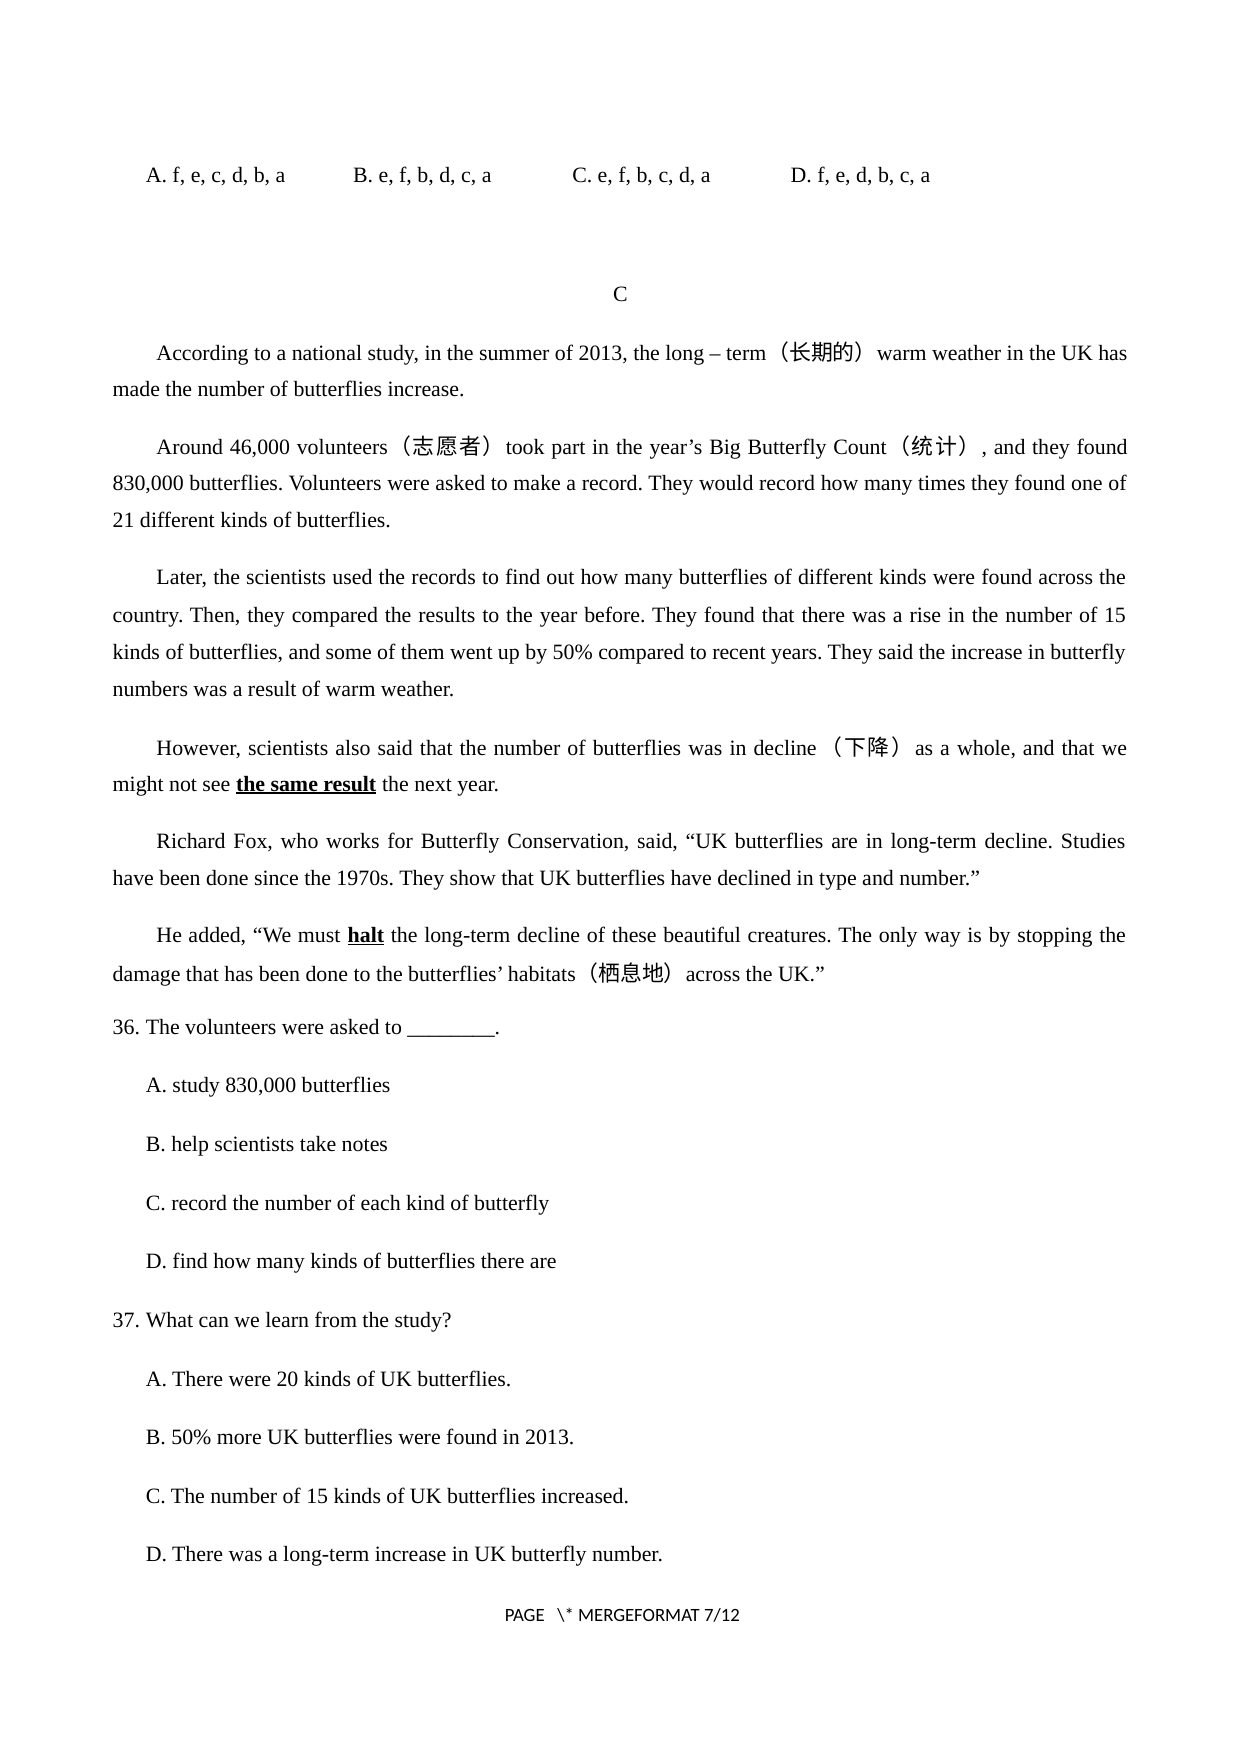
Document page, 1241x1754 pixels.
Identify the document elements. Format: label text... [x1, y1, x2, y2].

text B. 50% more UK butterflies were found in 2013. [112, 1424, 1128, 1449]
text A. study 830,000 butterflies [112, 1072, 1128, 1097]
text 37. What can we learn from the study? [112, 1307, 1128, 1332]
text He added, “We must halt the long-term decline of these beautiful creatures. The only way is by stopping the damage that has been done to the butterflies’ habitats（栖息地）across the UK.” [112, 918, 1128, 988]
text 36. The volunteers were asked to ________. [112, 1014, 1128, 1039]
text Richard Fox, who works for Butterfly Conservation, said, “UK butterflies are in long-term decline. Studies have been done since the 1970s. They show that UK butterflies have declined in type and number.” [112, 824, 1128, 894]
text B. help scientists take notes [112, 1131, 1128, 1156]
text According to a national study, in the summer of 2013, the long – term（长期的）warm weather in the UK has made the number of butterflies increase. [112, 334, 1128, 404]
text Later, the scientists used the records to find out how many butterflies of different kinds were found across the country. Then, they compared the results to the year before. They found that there was a rise in the number of 15 kinds of butterflies, and some of them went up by 50% compared to recent years. They said the increase in butterfly numbers was a result of warm weather. [112, 561, 1128, 705]
text C. record the number of each kind of butterfly [112, 1189, 1128, 1215]
text C [112, 277, 1128, 310]
text A. There were 20 kinds of UK butterflies. [112, 1366, 1128, 1391]
text A. f, e, c, d, b, a B. e, f, b, d, c, a C. e, f, b, c, d, a D. f, e, d, b, c, a [112, 162, 1128, 187]
text C. The number of 15 kinds of UK butterflies increased. [112, 1483, 1128, 1508]
text D. find how many kinds of butterflies there are [112, 1248, 1128, 1273]
text However, scientists also said that the number of butterflies was in decline（下降）as a whole, and that we might not see the same result the next year. [112, 729, 1128, 799]
text Around 46,000 volunteers（志愿者）took part in the year’s Big Butterfly Count（统计）, and they found 830,000 butterflies. Volunteers were asked to make a record. They would record how many times they found one of 21 different kinds of butterflies. [112, 429, 1128, 536]
text D. There was a long-term increase in UK butterfly number. [112, 1541, 1128, 1567]
